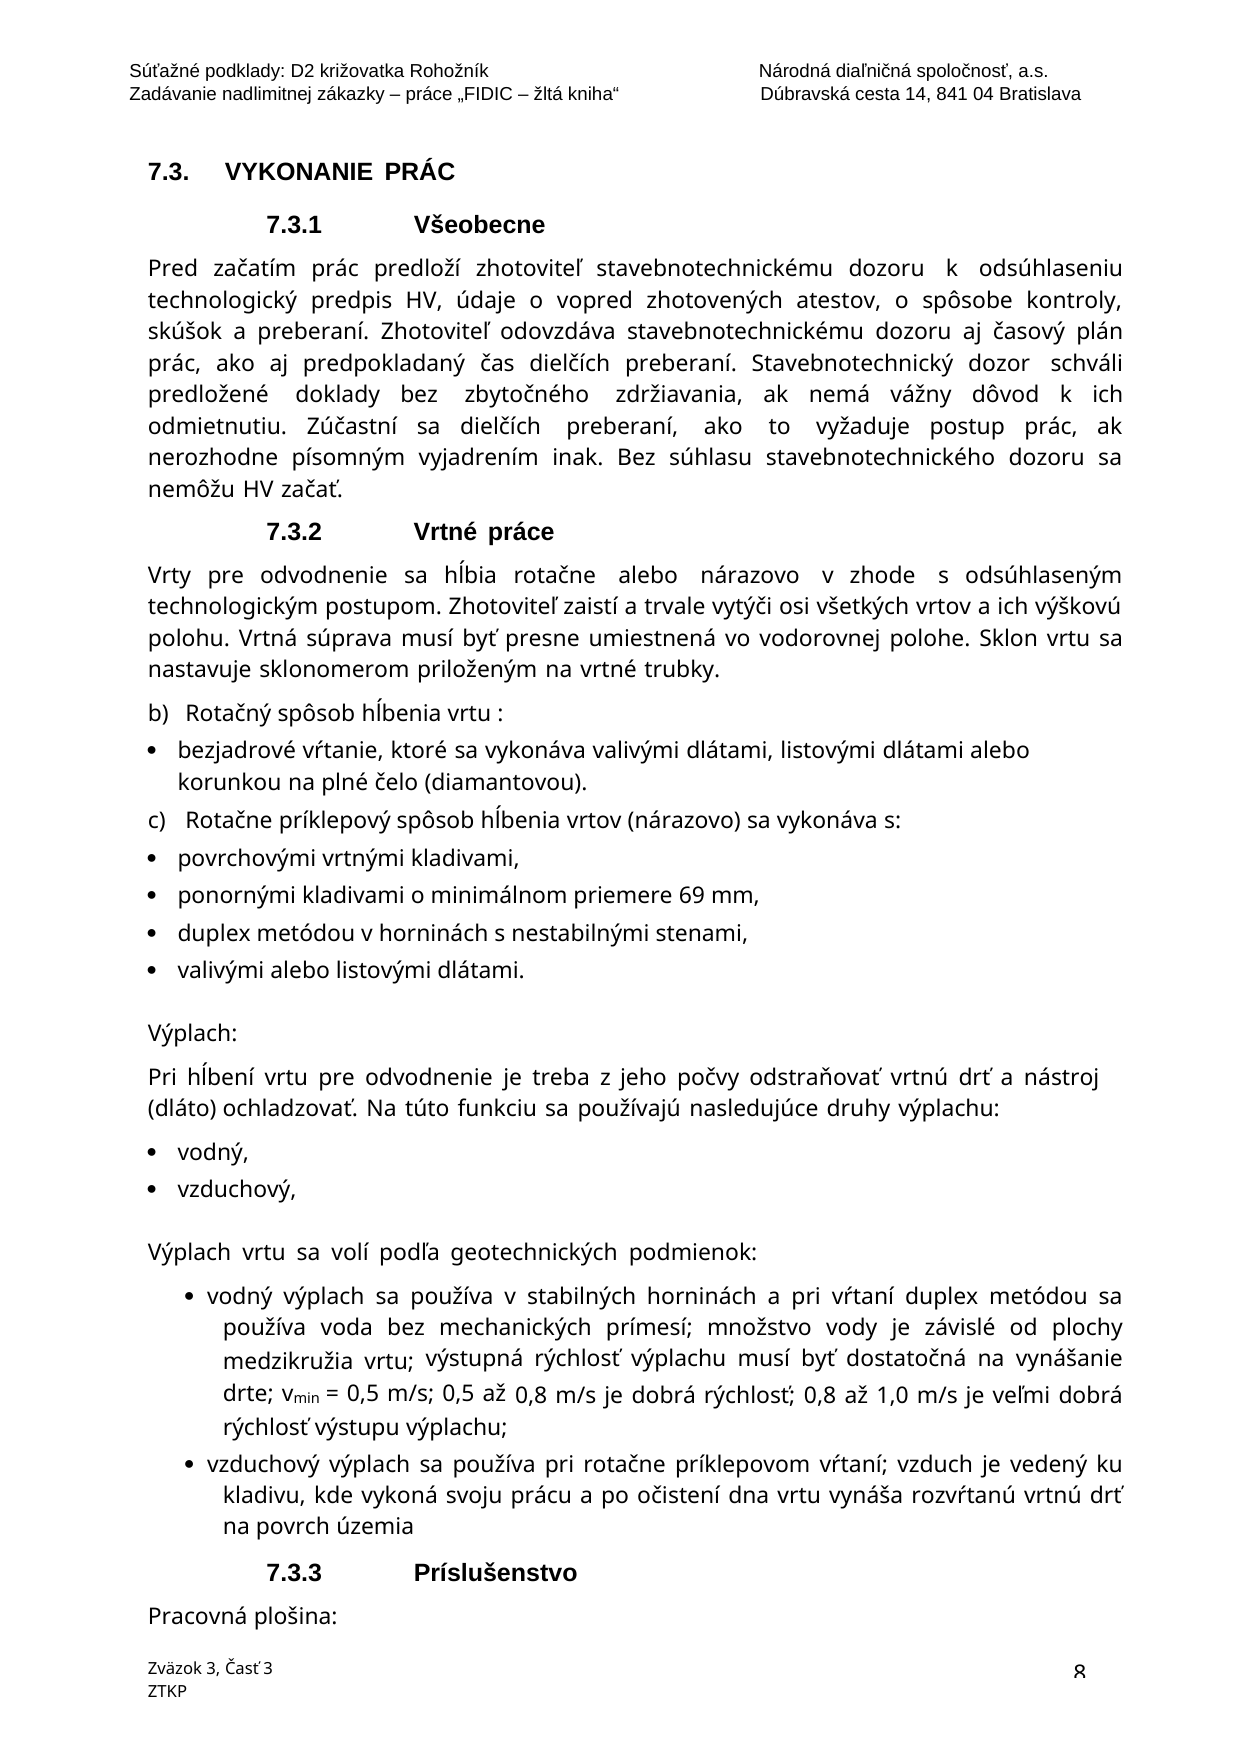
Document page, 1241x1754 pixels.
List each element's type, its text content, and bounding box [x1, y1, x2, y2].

text Vrty pre odvodnenie sa hĺbia rotačne alebo nárazovo v zhode s odsúhlaseným technologickým postupom. Zhotoviteľ zaistí a trvale vytýči osi všetkých vrtov a ich výškovú polohu. Vrtná súprava musí byť presne umiestnená vo vodorovnej polohe. Sklon vrtu sa nastavuje sklonomerom priloženým na vrtné trubky. [148, 558, 1123, 684]
list vodný, [148, 1136, 1134, 1167]
text Pri hĺbení vrtu pre odvodnenie je treba z jeho počvy odstraňovať vrtnú drť a nástroj (dláto) ochladzovať. Na túto funkciu sa používajú nasledujúce druhy výplachu: [148, 1061, 1134, 1123]
text Výplach: [148, 1017, 1134, 1048]
list vzduchový, [148, 1173, 1134, 1204]
list valivými alebo listovými dlátami. [148, 954, 1134, 985]
list bezjadrové vŕtanie, ktoré sa vykonáva valivými dlátami, listovými dlátami alebo korunkou na plné čelo (diamantovou). [148, 734, 1123, 797]
text Výplach vrtu sa volí podľa geotechnických podmienok: [148, 1236, 1134, 1267]
list duplex metódou v horninách s nestabilnými stenami, [148, 916, 1134, 948]
list povrchovými vrtnými kladivami, [148, 841, 1134, 873]
list Rotačný spôsob hĺbenia vrtu : [148, 697, 1134, 728]
list ponornými kladivami o minimálnom priemere 69 mm, [148, 879, 1134, 910]
list Rotačne príklepový spôsob hĺbenia vrtov (nárazovo) sa vykonáva s: [148, 804, 1134, 835]
list vzduchový výplach sa používa pri rotačne príklepovom vŕtaní; vzduch je vedený ku kladivu, kde vykoná svoju prácu a po očistení dna vrtu vynáša rozvŕtanú vrtnú drť na povrch územia [185, 1448, 1123, 1542]
text Pracovná plošina: [148, 1600, 1134, 1631]
subtitle VYKONANIE PRÁC [148, 157, 1134, 185]
subtitle Vrtné práce [266, 517, 1134, 546]
text Pred začatím prác predloží zhotoviteľ stavebnotechnickému dozoru k odsúhlaseniu technologický predpis HV, údaje o vopred zhotovených atestov, o spôsobe kontroly, skúšok a preberaní. Zhotoviteľ odovzdáva stavebnotechnickému dozoru aj časový plán prác, ako aj predpokladaný čas dielčích preberaní. Stavebnotechnický dozor schváli predložené doklady bez zbytočného zdržiavania, ak nemá vážny dôvod k ich odmietnutiu. Zúčastní sa dielčích preberaní, ako to vyžaduje postup prác, ak nerozhodne písomným vyjadrením inak. Bez súhlasu stavebnotechnického dozoru sa nemôžu HV začať. [148, 252, 1123, 504]
list vodný výplach sa používa v stabilných horninách a pri vŕtaní duplex metódou sa používa voda bez mechanických prímesí; množstvo vody je závislé od plochy medzikružia vrtu; výstupná rýchlosť výplachu musí byť dostatočná na vynášanie drte; vmin = 0,5 m/s; 0,5 až 0,8 m/s je dobrá rýchlosť; 0,8 až 1,0 m/s je veľmi dobrá rýchlosť výstupu výplachu; [185, 1280, 1124, 1442]
subtitle Všeobecne [266, 210, 1134, 239]
subtitle Príslušenstvo [266, 1558, 1134, 1587]
